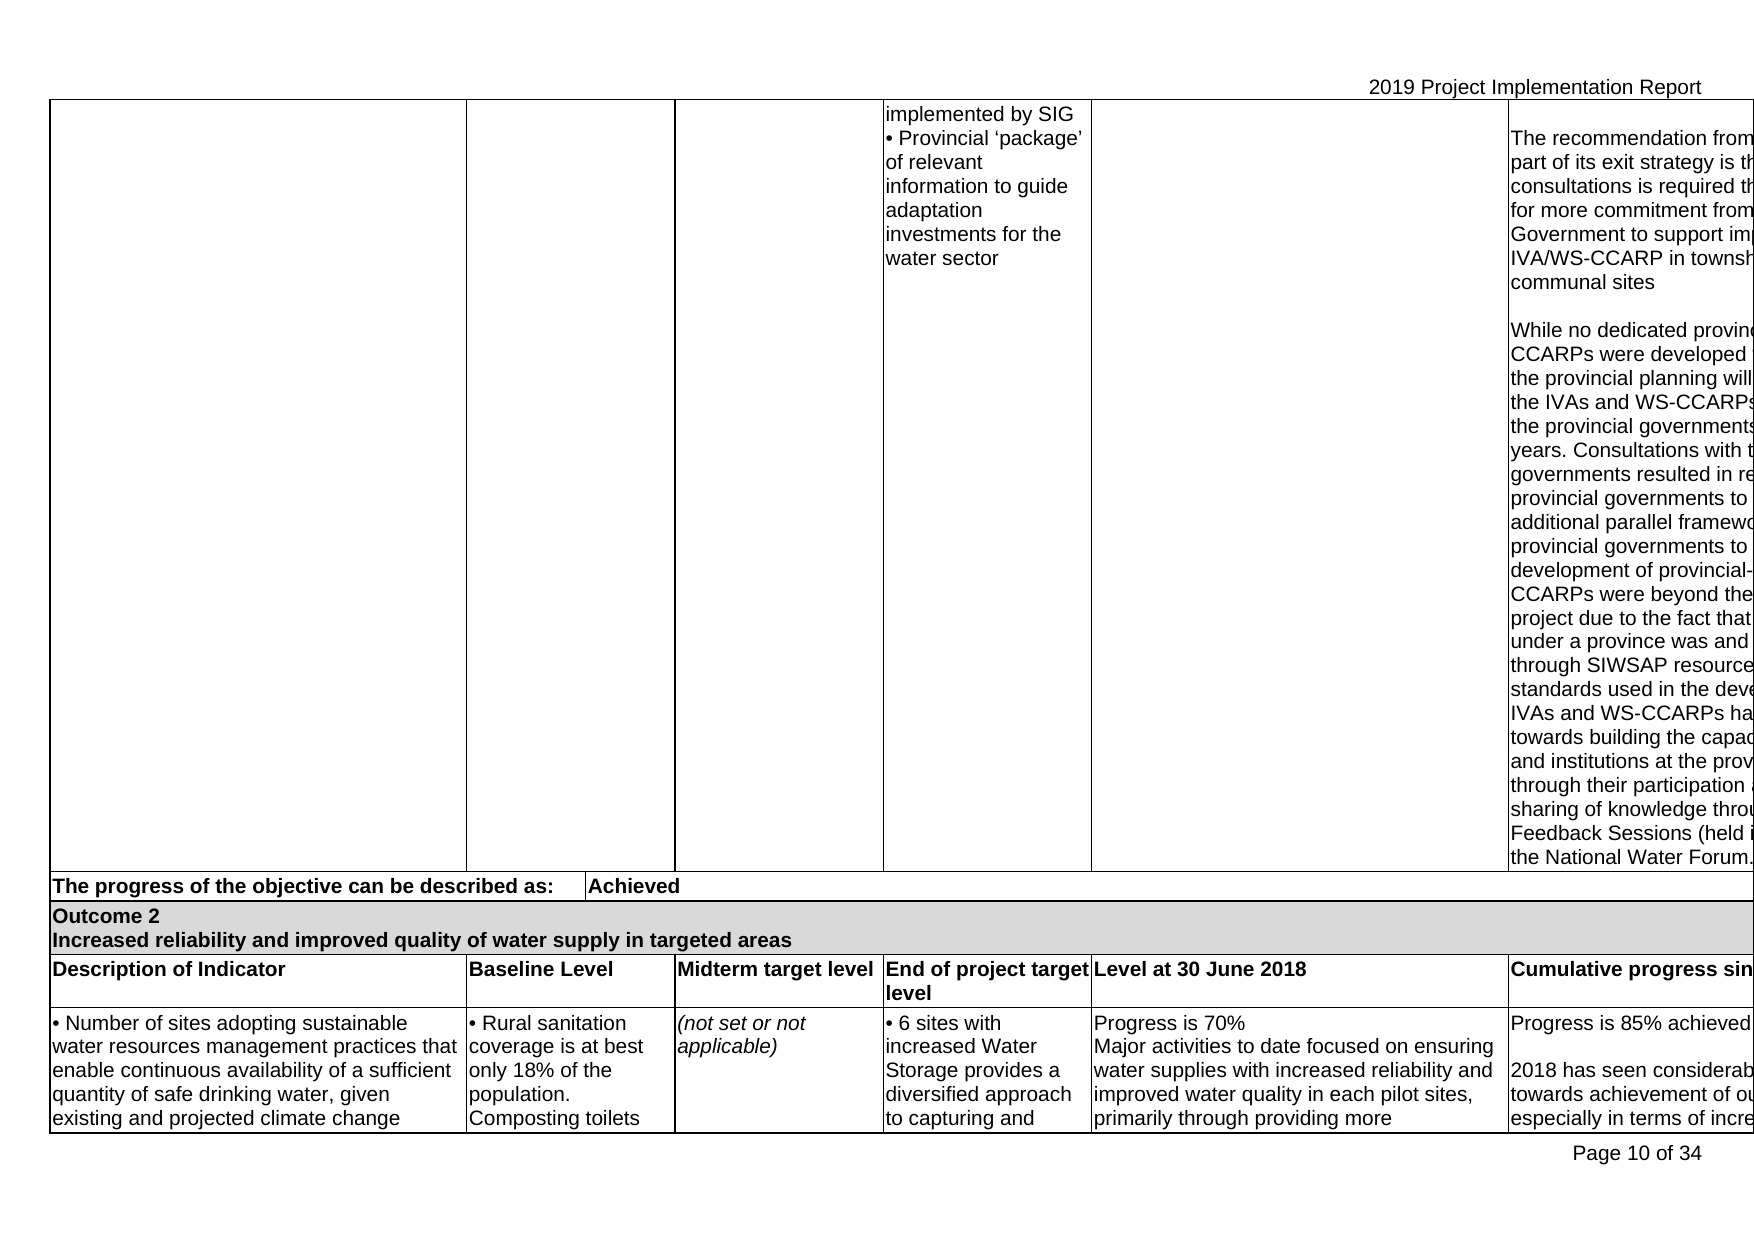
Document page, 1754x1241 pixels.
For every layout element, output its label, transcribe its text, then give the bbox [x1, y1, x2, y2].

table_cell The progress of the objective can be described as: [51, 872, 585, 900]
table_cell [467, 100, 674, 871]
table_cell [51, 1008, 466, 1132]
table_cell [676, 100, 883, 871]
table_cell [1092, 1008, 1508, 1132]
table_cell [884, 1008, 1091, 1132]
table_cell Description of Indicator [51, 955, 466, 1007]
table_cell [676, 1008, 883, 1132]
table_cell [1509, 100, 1753, 871]
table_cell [51, 100, 466, 871]
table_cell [884, 100, 1091, 871]
table_cell Outcome 2 Increased reliability and improved quality of water supply in targeted areas [51, 902, 1753, 954]
table_cell Baseline Level [467, 955, 674, 1007]
table_cell Cumulative progress since project start [1509, 955, 1753, 1007]
table_cell End of project target level [884, 955, 1091, 1007]
table_cell Level at 30 June 2018 [1092, 955, 1508, 1007]
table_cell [467, 1008, 674, 1132]
table_cell Midterm target level [676, 955, 883, 1007]
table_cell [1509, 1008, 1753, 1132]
table_cell Achieved [586, 872, 1753, 900]
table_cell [1092, 100, 1508, 871]
